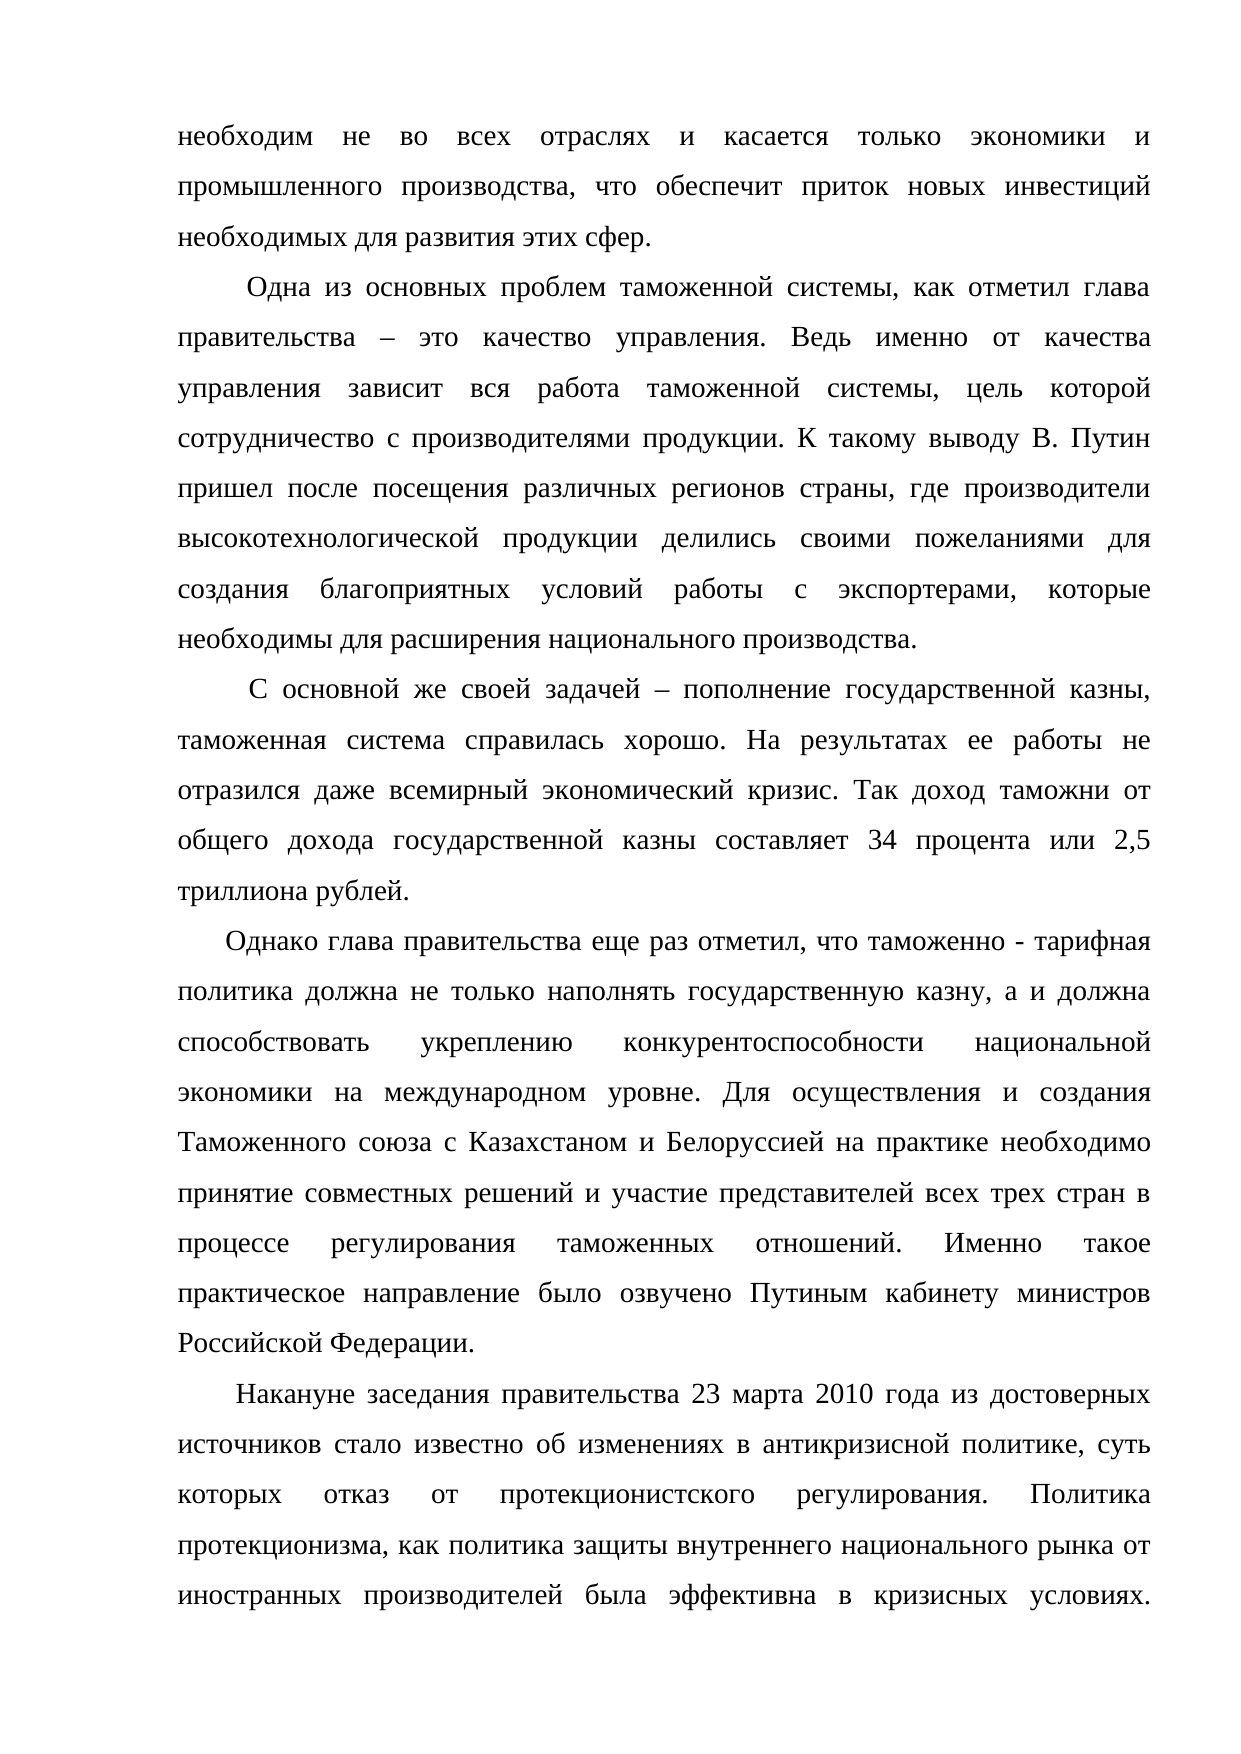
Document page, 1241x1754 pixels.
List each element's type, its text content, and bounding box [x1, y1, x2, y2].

text Однако глава правительства еще раз отметил, что таможенно - тарифная политика должна не только наполнять государственную казну, а и должна способствовать укреплению конкурентоспособности национальной экономики на международном уровне. Для осуществления и создания Таможенного союза с Казахстаном и Белоруссией на практике необходимо принятие совместных решений и участие представителей всех трех стран в процессе регулирования таможенных отношений. Именно такое практическое направление было озвучено Путиным кабинету министров Российской Федерации. [177, 923, 1152, 1359]
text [177, 118, 1152, 252]
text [177, 1376, 1152, 1611]
text Одна из основных проблем таможенной системы, как отметил глава правительства – это качество управления. Ведь именно от качества управления зависит вся работа таможенной системы, цель которой сотрудничество с производителями продукции. К такому выводу В. Путин пришел после посещения различных регионов страны, где производители высокотехнологической продукции делились своими пожеланиями для создания благоприятных условий работы с экспортерами, которые необходимы для расширения национального производства. [177, 269, 1152, 655]
text С основной же своей задачей – пополнение государственной казны, таможенная система справилась хорошо. На результатах ее работы не отразился даже всемирный экономический кризис. Так доход таможни от общего дохода государственной казны составляет 34 процента или 2,5 триллиона рублей. [177, 672, 1152, 906]
